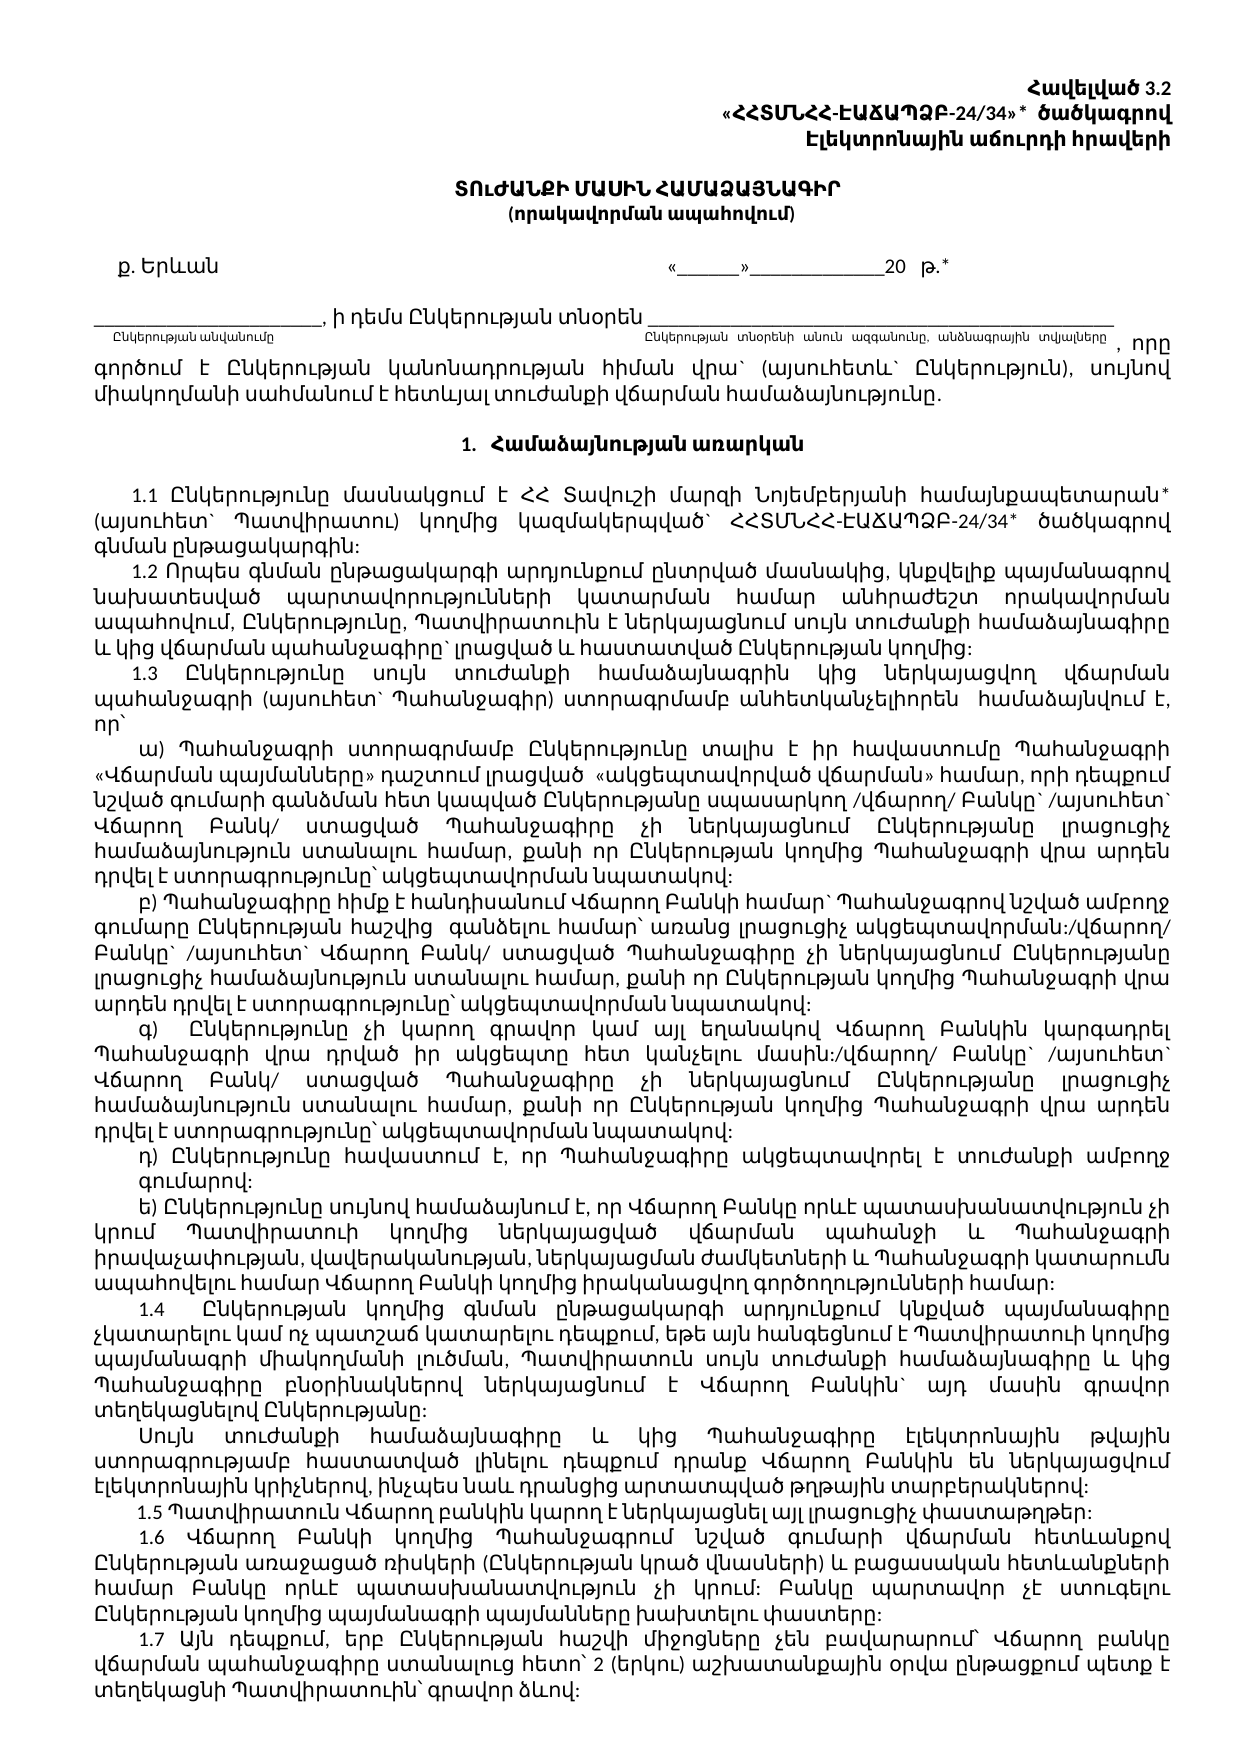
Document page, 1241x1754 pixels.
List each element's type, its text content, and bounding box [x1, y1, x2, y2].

text 1.2 Որպես գնման ընթացակարգի արդյունքում ընտրված մասնակից, կնքվելիք պայմանագրով նախատեսված պարտավորությունների կատարման համար անհրաժեշտ որակավորման ապահովում, Ընկերությունը, Պատվիրատուին է ներկայացնում սույն տուժանքի համաձայնագիրը և կից վճարման պահանջագիրը` լրացված և հաստատված Ընկերության կողմից: [94, 559, 1171, 660]
text 1.5 Պատվիրատուն Վճարող բանկին կարող է ներկայացնել այլ լրացուցիչ փաստաթղթեր: [94, 1499, 1171, 1524]
text Էլեկտրոնային աճուրդի հրավերի [94, 126, 1171, 151]
text Ընկերության անվանումը Ընկերության տնօրենի անուն ազգանունը, անձնագրային տվյալները , որը գործում է Ընկերության կանոնադրության հիման վրա` (այսուհետև` Ընկերություն), սույնով միակողմանի սահմանում է հետևյալ տուժանքի վճարման համաձայնությունը. [94, 330, 1171, 406]
text ք. Երևան «______»_____________20 թ.* [94, 254, 1171, 279]
text Հավելված 3.2 [94, 75, 1171, 100]
text «ՀՀՏՄՆՀՀ-ԷԱՃԱՊՁԲ-24/34»* ծածկագրով [94, 100, 1171, 126]
text ե) Ընկերությունը սույնով համաձայնում է, որ Վճարող Բանկը որևէ պատասխանատվություն չի կրում Պատվիրատուի կողմից ներկայացված վճարման պահանջի և Պահանջագրի իրավաչափության, վավերականության, ներկայացման ժամկետների և Պահանջագրի կատարումն ապահովելու համար Վճարող Բանկի կողմից իրականացվող գործողությունների համար: [94, 1194, 1171, 1296]
text 1. Համաձայնության առարկան [94, 432, 1171, 457]
text 1.4 Ընկերության կողմից գնման ընթացակարգի արդյունքում կնքված պայմանագիրը չկատարելու կամ ոչ պատշաճ կատարելու դեպքում, եթե այն հանգեցնում է Պատվիրատուի կողմից պայմանագրի միակողմանի լուծման, Պատվիրատուն սույն տուժանքի համաձայնագիրը և կից Պահանջագիրը բնօրինակներով ներկայացնում է Վճարող Բանկին` այդ մասին գրավոր տեղեկացնելով Ընկերությանը: [94, 1296, 1171, 1423]
text Սույն տուժանքի համաձայնագիրը և կից Պահանջագիրը էլեկտրոնային թվային ստորագրությամբ հաստատված լինելու դեպքում դրանք Վճարող Բանկին են ներկայացվում էլեկտրոնային կրիչներով, ինչպես նաև դրանցից արտատպված թղթային տարբերակներով: [94, 1423, 1171, 1499]
text ______________________, ի դեմս Ընկերության տնօրեն _____________________________________________ [94, 304, 1171, 330]
text 1.1 Ընկերությունը մասնակցում է ՀՀ Տավուշի մարզի Նոյեմբերյանի համայնքապետարան* (այսուհետ` Պատվիրատու) կողմից կազմակերպված` ՀՀՏՄՆՀՀ-ԷԱՃԱՊՁԲ-24/34* ծածկագրով գնման ընթացակարգին: [94, 482, 1171, 559]
text ՏՈւԺԱՆՔԻ ՄԱՍԻՆ ՀԱՄԱՁԱՅՆԱԳԻՐ [94, 177, 1171, 202]
text 1.6 Վճարող Բանկի կողմից Պահանջագրում նշված գումարի վճարման հետևանքով Ընկերության առաջացած ռիսկերի (Ընկերության կրած վնասների) և բացասական հետևանքների համար Բանկը որևէ պատասխանատվություն չի կրում: Բանկը պարտավոր չէ ստուգելու Ընկերության կողմից պայմանագրի պայմանները խախտելու փաստերը: [94, 1524, 1171, 1626]
text գ) Ընկերությունը չի կարող գրավոր կամ այլ եղանակով Վճարող Բանկին կարգադրել Պահանջագրի վրա դրված իր ակցեպտը հետ կանչելու մասին:/վճարող/ Բանկը` /այսուհետ` Վճարող Բանկ/ ստացված Պահանջագիրը չի ներկայացնում Ընկերությանը լրացուցիչ համաձայնություն ստանալու համար, քանի որ Ընկերության կողմից Պահանջագրի վրա արդեն դրվել է ստորագրությունը՝ ակցեպտավորման նպատակով: [94, 1016, 1171, 1143]
text (որակավորման ապահովում) [94, 202, 1171, 225]
text բ) Պահանջագիրը հիմք է հանդիսանում Վճարող Բանկի համար` Պահանջագրով նշված ամբողջ գումարը Ընկերության հաշվից գանձելու համար՝ առանց լրացուցիչ ակցեպտավորման:/վճարող/ Բանկը` /այսուհետ` Վճարող Բանկ/ ստացված Պահանջագիրը չի ներկայացնում Ընկերությանը լրացուցիչ համաձայնություն ստանալու համար, քանի որ Ընկերության կողմից Պահանջագրի վրա արդեն դրվել է ստորագրությունը՝ ակցեպտավորման նպատակով: [94, 889, 1171, 1016]
text ա) Պահանջագրի ստորագրմամբ Ընկերությունը տալիս է իր հավաստումը Պահանջագրի «Վճարման պայմանները» դաշտում լրացված «ակցեպտավորված վճարման» համար, որի դեպքում նշված գումարի գանձման հետ կապված Ընկերությանը սպասարկող /վճարող/ Բանկը` /այսուհետ` Վճարող Բանկ/ ստացված Պահանջագիրը չի ներկայացնում Ընկերությանը լրացուցիչ համաձայնություն ստանալու համար, քանի որ Ընկերության կողմից Պահանջագրի վրա արդեն դրվել է ստորագրությունը՝ ակցեպտավորման նպատակով: [94, 737, 1171, 889]
text 1.3 Ընկերությունը սույն տուժանքի համաձայնագրին կից ներկայացվող վճարման պահանջագրի (այսուհետ` Պահանջագիր) ստորագրմամբ անհետկանչելիորեն համաձայնվում է, որ՝ [94, 660, 1171, 737]
text դ) Ընկերությունը հավաստում է, որ Պահանջագիրը ակցեպտավորել է տուժանքի ամբողջ գումարով: [138, 1143, 1171, 1194]
text 1.7 Այն դեպքում, երբ Ընկերության հաշվի միջոցները չեն բավարարում՝ Վճարող բանկը վճարման պահանջագիրը ստանալուց հետո՝ 2 (երկու) աշխատանքային օրվա ընթացքում պետք է տեղեկացնի Պատվիրատուին՝ գրավոր ձևով: [94, 1626, 1171, 1702]
